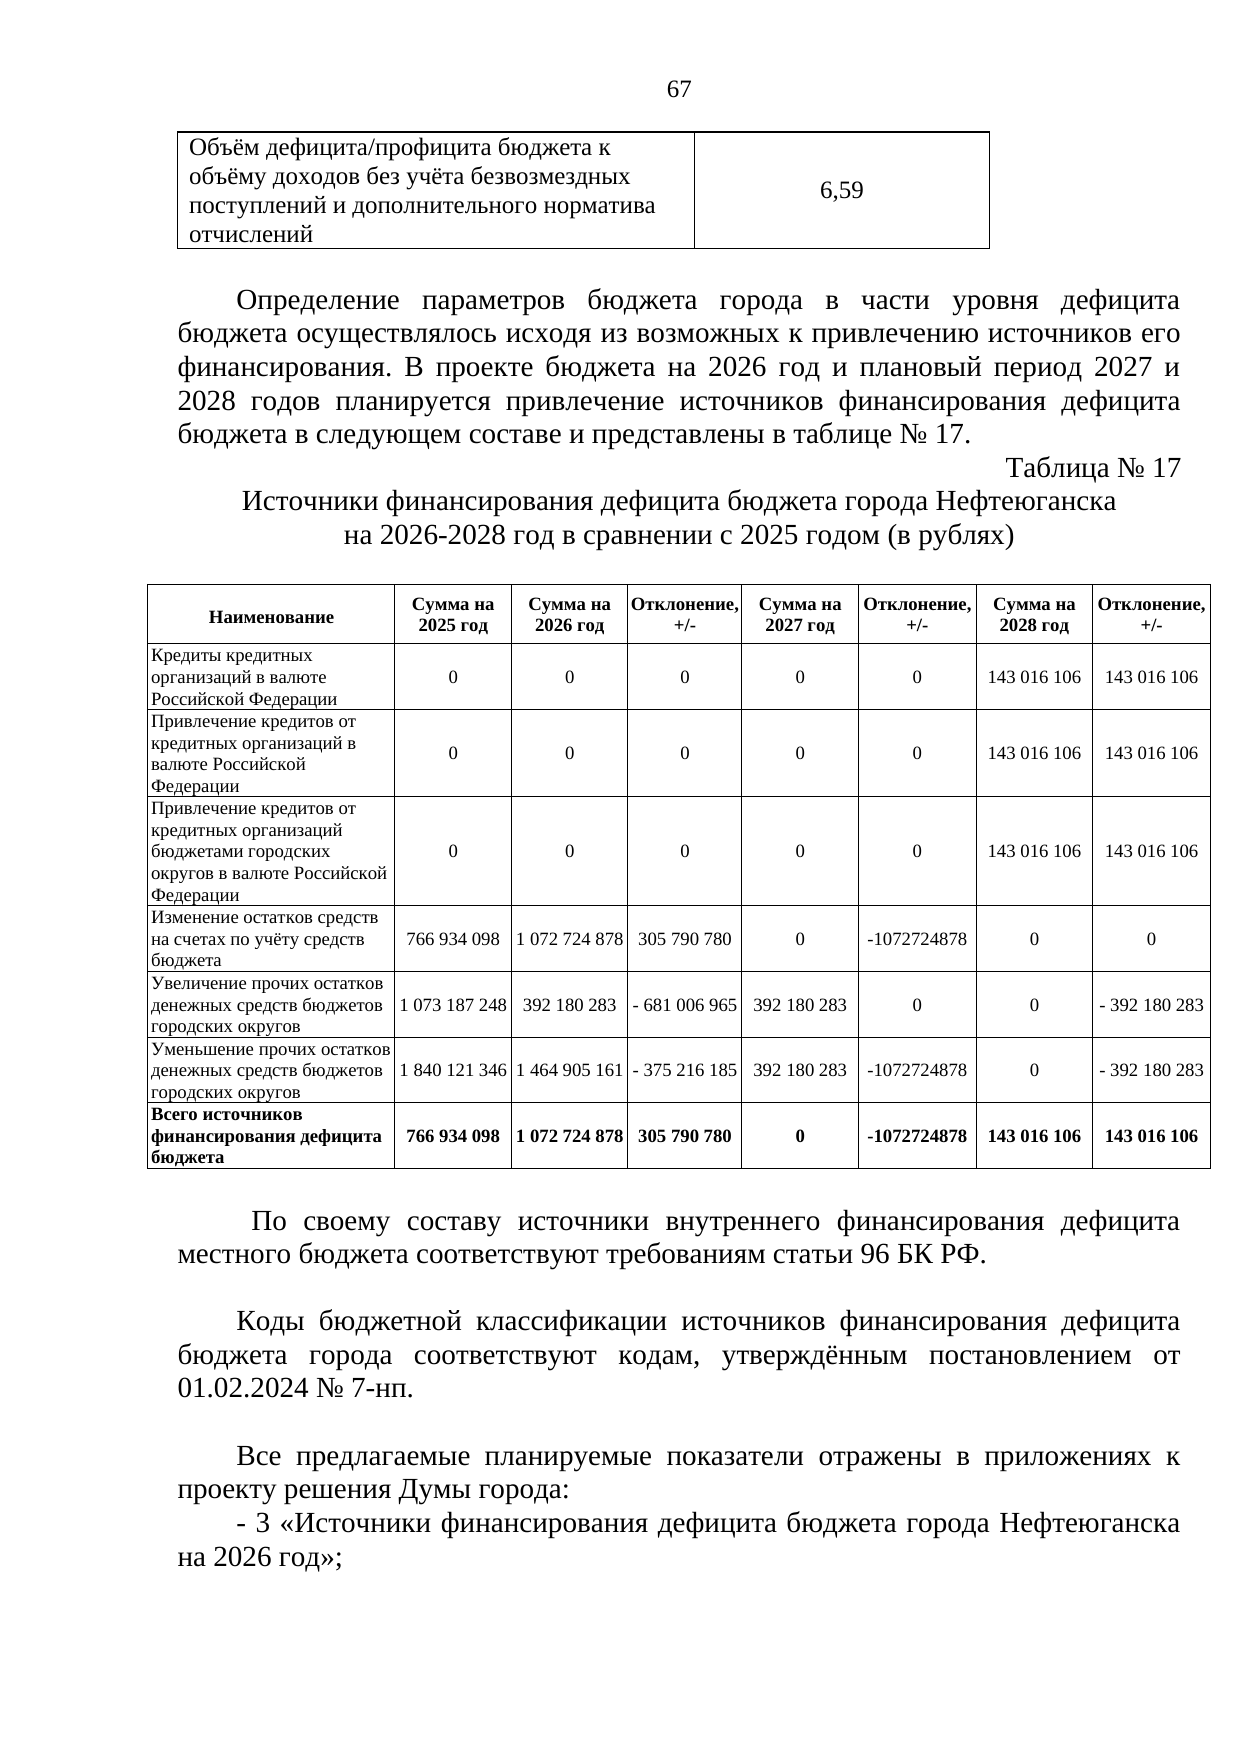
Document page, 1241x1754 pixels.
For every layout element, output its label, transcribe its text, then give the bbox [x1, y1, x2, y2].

table_cell 0 [977, 906, 1092, 971]
text По своему составу источники внутреннего финансирования дефицита местного бюджета соответствуют требованиям статьи 96 БК РФ. [177, 1203, 1181, 1270]
table_header Отклонение, +/- [1093, 585, 1210, 643]
table_cell 0 [859, 710, 976, 796]
table_cell 0 [512, 644, 627, 709]
table_cell - 392 180 283 [1093, 1038, 1210, 1102]
table_cell 305 790 780 [628, 906, 741, 971]
table_cell Кредиты кредитных организаций в валюте Российской Федерации [148, 644, 394, 709]
table_cell 1 072 724 878 [512, 906, 627, 971]
text Все предлагаемые планируемые показатели отражены в приложениях к проекту решения Думы города: [177, 1438, 1181, 1505]
table_cell 0 [977, 972, 1092, 1037]
table_cell - 392 180 283 [1093, 972, 1210, 1037]
table_cell 143 016 106 [977, 797, 1092, 905]
table_cell 0 [512, 710, 627, 796]
table_header Отклонение, +/- [859, 585, 976, 643]
table_header Сумма на 2027 год [742, 585, 858, 643]
table_cell -1072724878 [859, 1038, 976, 1102]
table_header Наименование [148, 585, 394, 643]
table_cell 392 180 283 [512, 972, 627, 1037]
text Таблица № 17 [177, 450, 1181, 483]
text Определение параметров бюджета города в части уровня дефицита бюджета осуществлялось исходя из возможных к привлечению источников его финансирования. В проекте бюджета на 2026 год и плановый период 2027 и 2028 годов планируется привлечение источников финансирования дефицита бюджета в следующем составе и представлены в таблице № 17. [177, 282, 1181, 450]
table_header Отклонение, +/- [628, 585, 741, 643]
table_cell 0 [859, 972, 976, 1037]
table_cell 143 016 106 [1093, 797, 1210, 905]
table_cell 1 840 121 346 [395, 1038, 511, 1102]
table_cell 1 464 905 161 [512, 1038, 627, 1102]
table_cell 1 073 187 248 [395, 972, 511, 1037]
table_cell 766 934 098 [395, 906, 511, 971]
table_cell 0 [395, 710, 511, 796]
table_cell 0 [977, 1038, 1092, 1102]
table_cell 143 016 106 [977, 644, 1092, 709]
table_cell - 375 216 185 [628, 1038, 741, 1102]
table_cell Объём дефицита/профицита бюджета к объёму доходов без учёта безвозмездных поступлений и дополнительного норматива отчислений [178, 133, 694, 247]
text Коды бюджетной классификации источников финансирования дефицита бюджета города соответствуют кодам, утверждённым постановлением от 01.02.2024 № 7-нп. [177, 1303, 1181, 1404]
table_cell Уменьшение прочих остатков денежных средств бюджетов городских округов [148, 1038, 394, 1102]
table_cell 0 [1093, 906, 1210, 971]
table_cell 0 [395, 644, 511, 709]
table_cell 305 790 780 [628, 1103, 741, 1168]
table_cell Привлечение кредитов от кредитных организаций в валюте Российской Федерации [148, 710, 394, 796]
table_header Сумма на 2025 год [395, 585, 511, 643]
table_cell 143 016 106 [1093, 1103, 1210, 1168]
table_cell 392 180 283 [742, 1038, 858, 1102]
table_cell 0 [859, 644, 976, 709]
table_cell 766 934 098 [395, 1103, 511, 1168]
table_cell 0 [628, 710, 741, 796]
table_cell -1072724878 [859, 906, 976, 971]
table_cell 0 [628, 644, 741, 709]
table_cell Всего источников финансирования дефицита бюджета [148, 1103, 394, 1168]
table_cell 143 016 106 [1093, 710, 1210, 796]
table_cell Привлечение кредитов от кредитных организаций бюджетами городских округов в валюте Российской Федерации [148, 797, 394, 905]
table_cell 143 016 106 [977, 710, 1092, 796]
table_cell 0 [395, 797, 511, 905]
table_cell 0 [742, 644, 858, 709]
table_cell 0 [742, 797, 858, 905]
table_cell -1072724878 [859, 1103, 976, 1168]
table_cell - 681 006 965 [628, 972, 741, 1037]
table_cell 143 016 106 [977, 1103, 1092, 1168]
table_cell 0 [742, 710, 858, 796]
text - 3 «Источники финансирования дефицита бюджета города Нефтеюганска на 2026 год»; [177, 1505, 1181, 1572]
table_header Сумма на 2028 год [977, 585, 1092, 643]
table_header Сумма на 2026 год [512, 585, 627, 643]
table_cell 1 072 724 878 [512, 1103, 627, 1168]
table_cell 392 180 283 [742, 972, 858, 1037]
table_cell 6,59 [695, 133, 989, 247]
table_cell 143 016 106 [1093, 644, 1210, 709]
table_cell 0 [742, 906, 858, 971]
text Источники финансирования дефицита бюджета города Нефтеюганска [177, 483, 1181, 517]
table_cell 0 [628, 797, 741, 905]
table_cell Изменение остатков средств на счетах по учёту средств бюджета [148, 906, 394, 971]
table_cell 0 [512, 797, 627, 905]
text на 2026-2028 год в сравнении с 2025 годом (в рублях) [177, 517, 1181, 550]
table_cell 0 [742, 1103, 858, 1168]
table_cell 0 [859, 797, 976, 905]
table_cell Увеличение прочих остатков денежных средств бюджетов городских округов [148, 972, 394, 1037]
